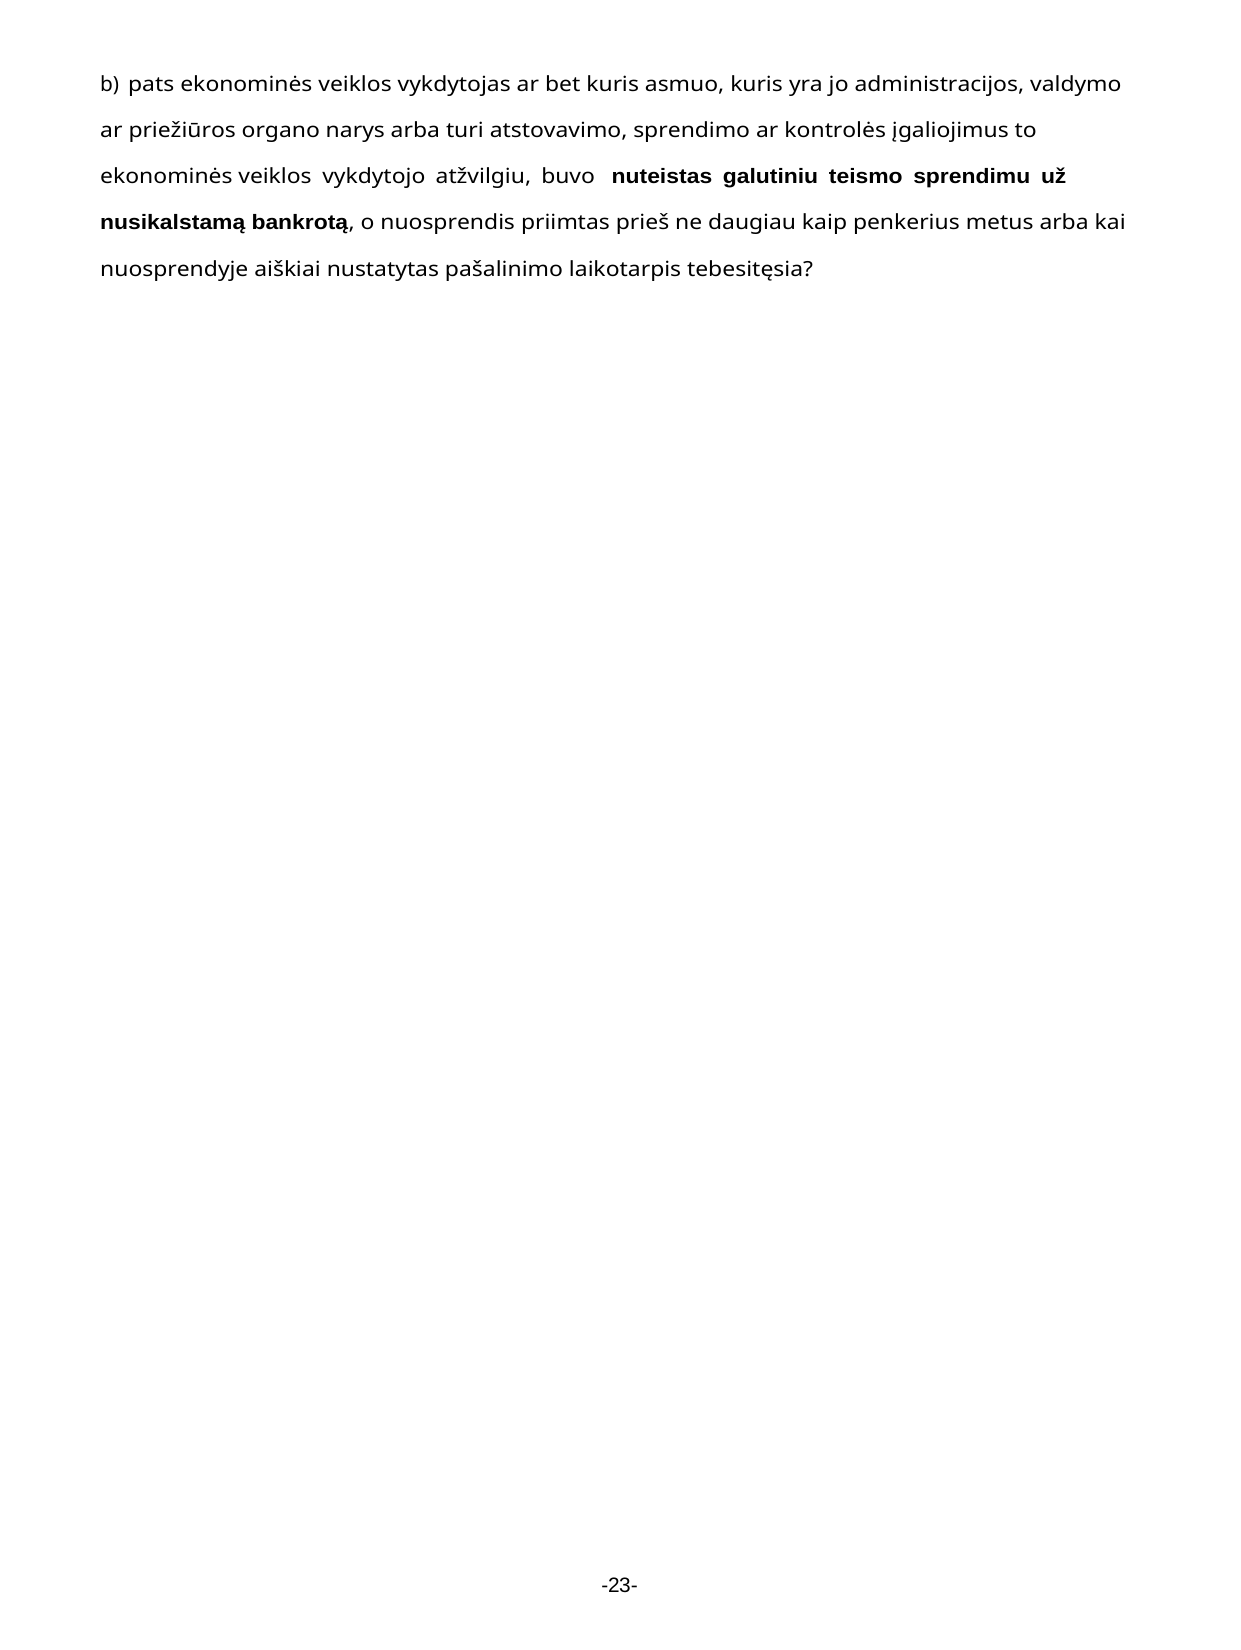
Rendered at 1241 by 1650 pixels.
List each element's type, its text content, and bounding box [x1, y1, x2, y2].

list pats ekonominės veiklos vykdytojas ar bet kuris asmuo, kuris yra jo administracijos, valdymo ar priežiūros organo narys arba turi atstovavimo, sprendimo ar kontrolės įgaliojimus to ekonominės veiklos vykdytojo atžvilgiu, buvo nuteistas galutiniu teismo sprendimu už nusikalstamą bankrotą, o nuosprendis priimtas prieš ne daugiau kaip penkerius metus arba kai nuosprendyje aiškiai nustatytas pašalinimo laikotarpis tebesitęsia? [100, 69, 1129, 282]
